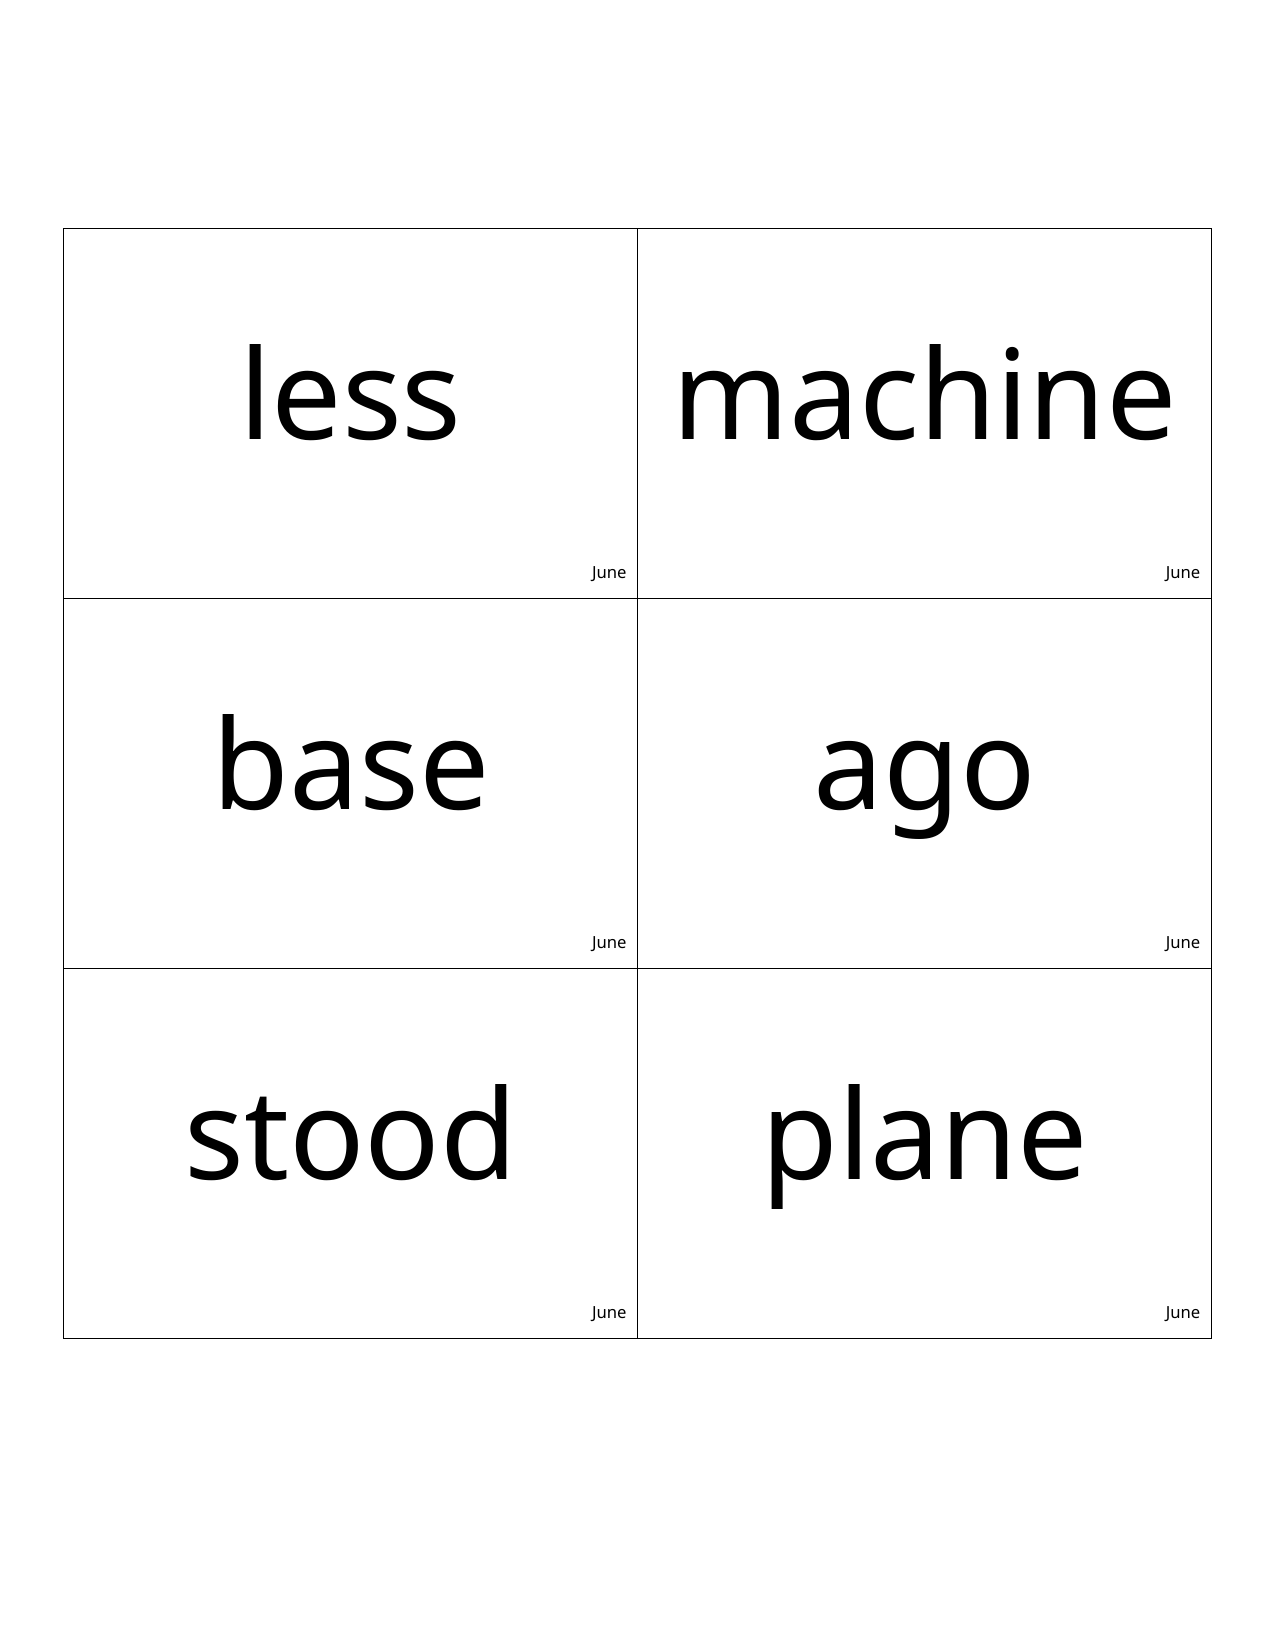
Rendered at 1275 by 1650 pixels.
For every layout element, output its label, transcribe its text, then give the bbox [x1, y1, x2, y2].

table_header less June [64, 229, 637, 598]
table_cell stood June [64, 969, 637, 1338]
table_cell plane June [638, 969, 1211, 1338]
table_header machine June [638, 229, 1211, 598]
table_cell base June [64, 599, 637, 968]
table_cell ago June [638, 599, 1211, 968]
